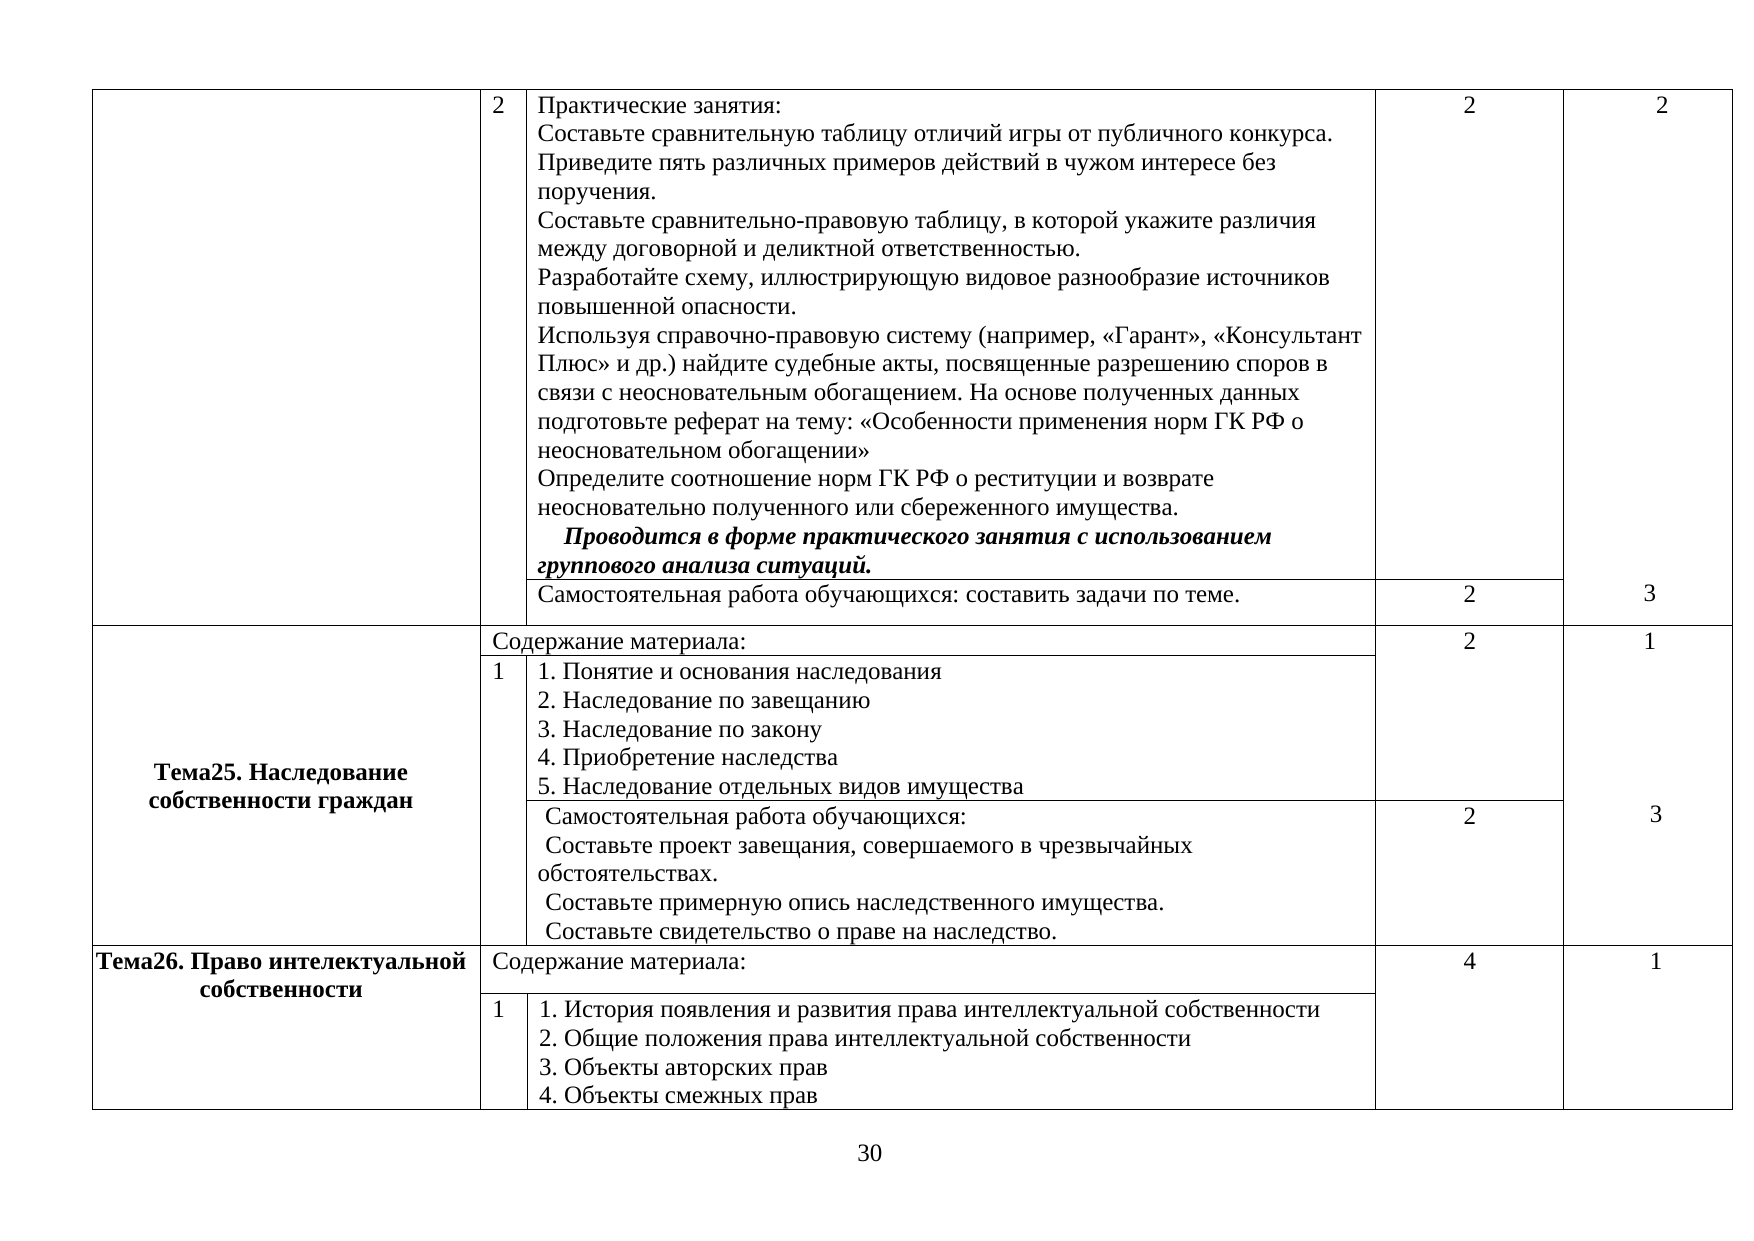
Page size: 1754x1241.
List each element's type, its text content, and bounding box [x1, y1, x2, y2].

table_cell Практические занятия: Составьте сравнительную таблицу отличий игры от публичного конкурса. Приведите пять различных примеров действий в чужом интересе без поручения. Составьте сравнительно-правовую таблицу, в которой укажите различия между договорной и деликтной ответственностью. Разработайте схему, иллюстрирующую видовое разнообразие источников повышенной опасности. Используя справочно-правовую систему (например, «Гарант», «Консультант Плюс» и др.) найдите судебные акты, посвященные разрешению споров в связи с неосновательным обогащением. На основе полученных данных подготовьте реферат на тему: «Особенности применения норм ГК РФ о неосновательном обогащении» Определите соотношение норм ГК РФ о реституции и возврате неосновательно полученного или сбереженного имущества. Проводится в форме практического занятия с использованием группового анализа ситуаций. [527, 90, 1375, 578]
table_cell 1 2 [481, 90, 526, 625]
table_cell Самостоятельная работа обучающихся: Составьте проект завещания, совершаемого в чрезвычайных обстоятельствах. Составьте примерную опись наследственного имущества. Составьте свидетельство о праве на наследство. [527, 801, 1375, 945]
table_cell 2 3 [1564, 90, 1732, 625]
table_cell 1 [481, 656, 526, 945]
table_cell 1 [481, 994, 527, 1109]
table_cell 1. Понятие и основания наследования 2. Наследование по завещанию 3. Наследование по закону 4. Приобретение наследства 5. Наследование отдельных видов имущества [527, 656, 1375, 800]
table_cell 2 [1376, 580, 1563, 625]
table_cell Тема25. Наследование собственности граждан [93, 626, 480, 945]
table_cell Содержание материала: [481, 946, 1375, 993]
table_cell 4 [1376, 946, 1563, 1109]
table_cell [528, 994, 1375, 1109]
table_cell 2 [1376, 626, 1563, 800]
table_cell 1 3 [1564, 946, 1732, 1109]
table_cell Самостоятельная работа обучающихся: составить задачи по теме. [527, 580, 1375, 625]
table_cell Тема26. Право интелектуальной собственности [93, 946, 480, 1109]
table_cell 1 3 [1564, 626, 1732, 945]
table_cell 2 [1376, 90, 1563, 578]
table_cell 2 [1376, 801, 1563, 945]
table_cell Содержание материала: [481, 626, 1375, 655]
